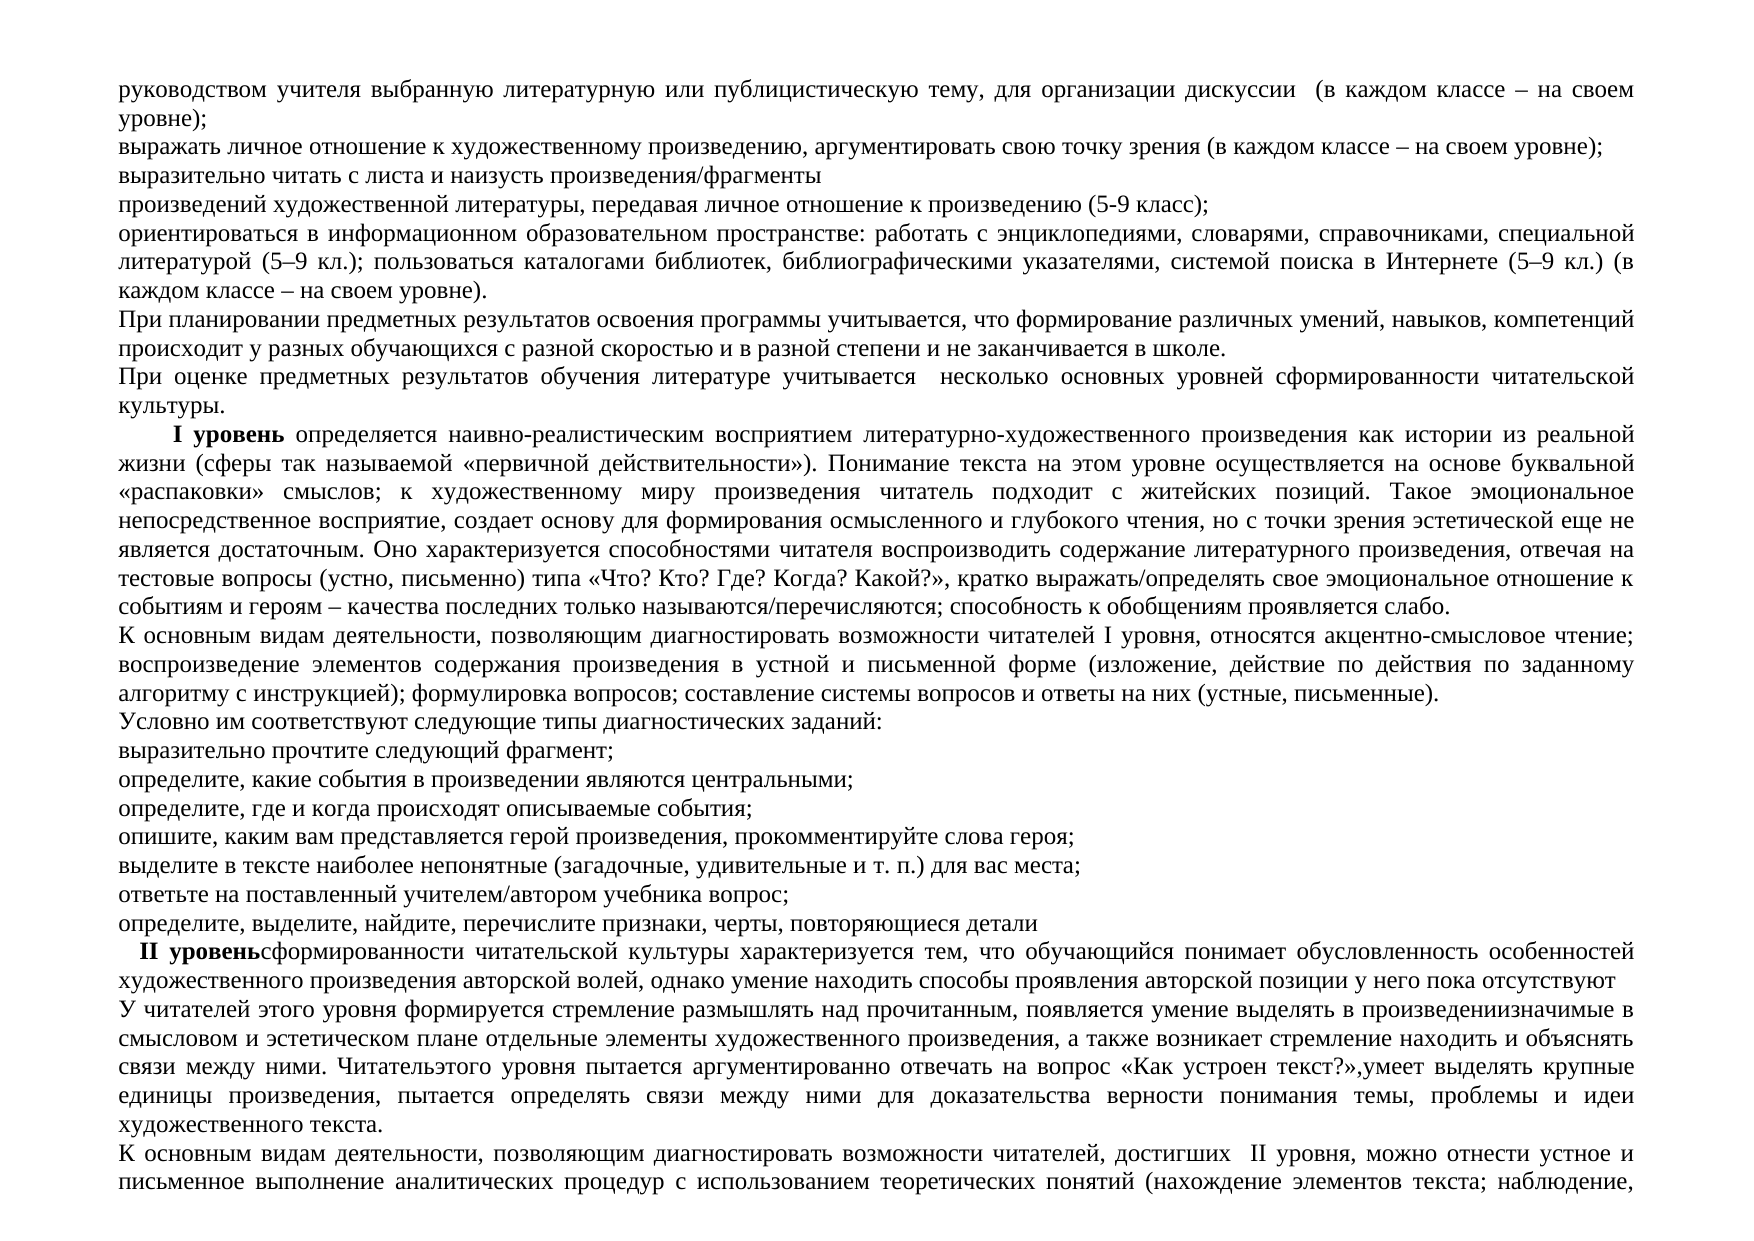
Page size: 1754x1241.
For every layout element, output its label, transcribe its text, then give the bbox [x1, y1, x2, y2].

text У читателей этого уровня формируется стремление размышлять над прочитанным, появляется умение выделять в произведениизначимые в смысловом и эстетическом плане отдельные элементы художественного произведения, а также возникает стремление находить и объяснять связи между ними. Читательэтого уровня пытается аргументированно отвечать на вопрос «Как устроен текст?»,умеет выделять крупные единицы произведения, пытается определять связи между ними для доказательства верности понимания темы, проблемы и идеи художественного текста. [118, 994, 1636, 1138]
text определите, какие события в произведении являются центральными; [118, 764, 1636, 793]
text произведений художественной литературы, передавая личное отношение к произведению (5-9 класс); [118, 189, 1636, 218]
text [118, 1138, 1636, 1195]
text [118, 74, 1636, 131]
text I уровень определяется наивно-реалистическим восприятием литературно-художественного произведения как истории из реальной жизни (сферы так называемой «первичной действительности»). Понимание текста на этом уровне осуществляется на основе буквальной «распаковки» смыслов; к художественному миру произведения читатель подходит с житейских позиций. Такое эмоциональное непосредственное восприятие, создает основу для формирования осмысленного и глубокого чтения, но с точки зрения эстетической еще не является достаточным. Оно характеризуется способностями читателя воспроизводить содержание литературного произведения, отвечая на тестовые вопросы (устно, письменно) типа «Что? Кто? Где? Когда? Какой?», кратко выражать/определять свое эмоциональное отношение к событиям и героям – качества последних только называются/перечисляются; способность к обобщениям проявляется слабо. [118, 419, 1636, 620]
text Условно им соответствуют следующие типы диагностических заданий: [118, 706, 1636, 735]
text определите, выделите, найдите, перечислите признаки, черты, повторяющиеся детали [118, 908, 1636, 936]
text При оценке предметных результатов обучения литературе учитывается несколько основных уровней сформированности читательской культуры. [118, 361, 1636, 419]
text ориентироваться в информационном образовательном пространстве: работать с энциклопедиями, словарями, справочниками, специальной литературой (5–9 кл.); пользоваться каталогами библиотек, библиографическими указателями, системой поиска в Интернете (5–9 кл.) (в каждом классе – на своем уровне). [118, 218, 1636, 304]
text определите, где и когда происходят описываемые события; [118, 793, 1636, 821]
text выражать личное отношение к художественному произведению, аргументировать свою точку зрения (в каждом классе – на своем уровне); [118, 131, 1636, 160]
text II уровеньсформированности читательской культуры характеризуется тем, что обучающийся понимает обусловленность особенностей художественного произведения авторской волей, однако умение находить способы проявления авторской позиции у него пока отсутствуют [118, 936, 1636, 994]
text К основным видам деятельности, позволяющим диагностировать возможности читателей I уровня, относятся акцентно-смысловое чтение; воспроизведение элементов содержания произведения в устной и письменной форме (изложение, действие по действия по заданному алгоритму с инструкцией); формулировка вопросов; составление системы вопросов и ответы на них (устные, письменные). [118, 620, 1636, 706]
text опишите, каким вам представляется герой произведения, прокомментируйте слова героя; [118, 821, 1636, 850]
text ответьте на поставленный учителем/автором учебника вопрос; [118, 879, 1636, 908]
text При планировании предметных результатов освоения программы учитывается, что формирование различных умений, навыков, компетенций происходит у разных обучающихся с разной скоростью и в разной степени и не заканчивается в школе. [118, 304, 1636, 361]
text выделите в тексте наиболее непонятные (загадочные, удивительные и т. п.) для вас места; [118, 850, 1636, 879]
text выразительно прочтите следующий фрагмент; [118, 735, 1636, 764]
text выразительно читать с листа и наизусть произведения/фрагменты [118, 160, 1636, 189]
